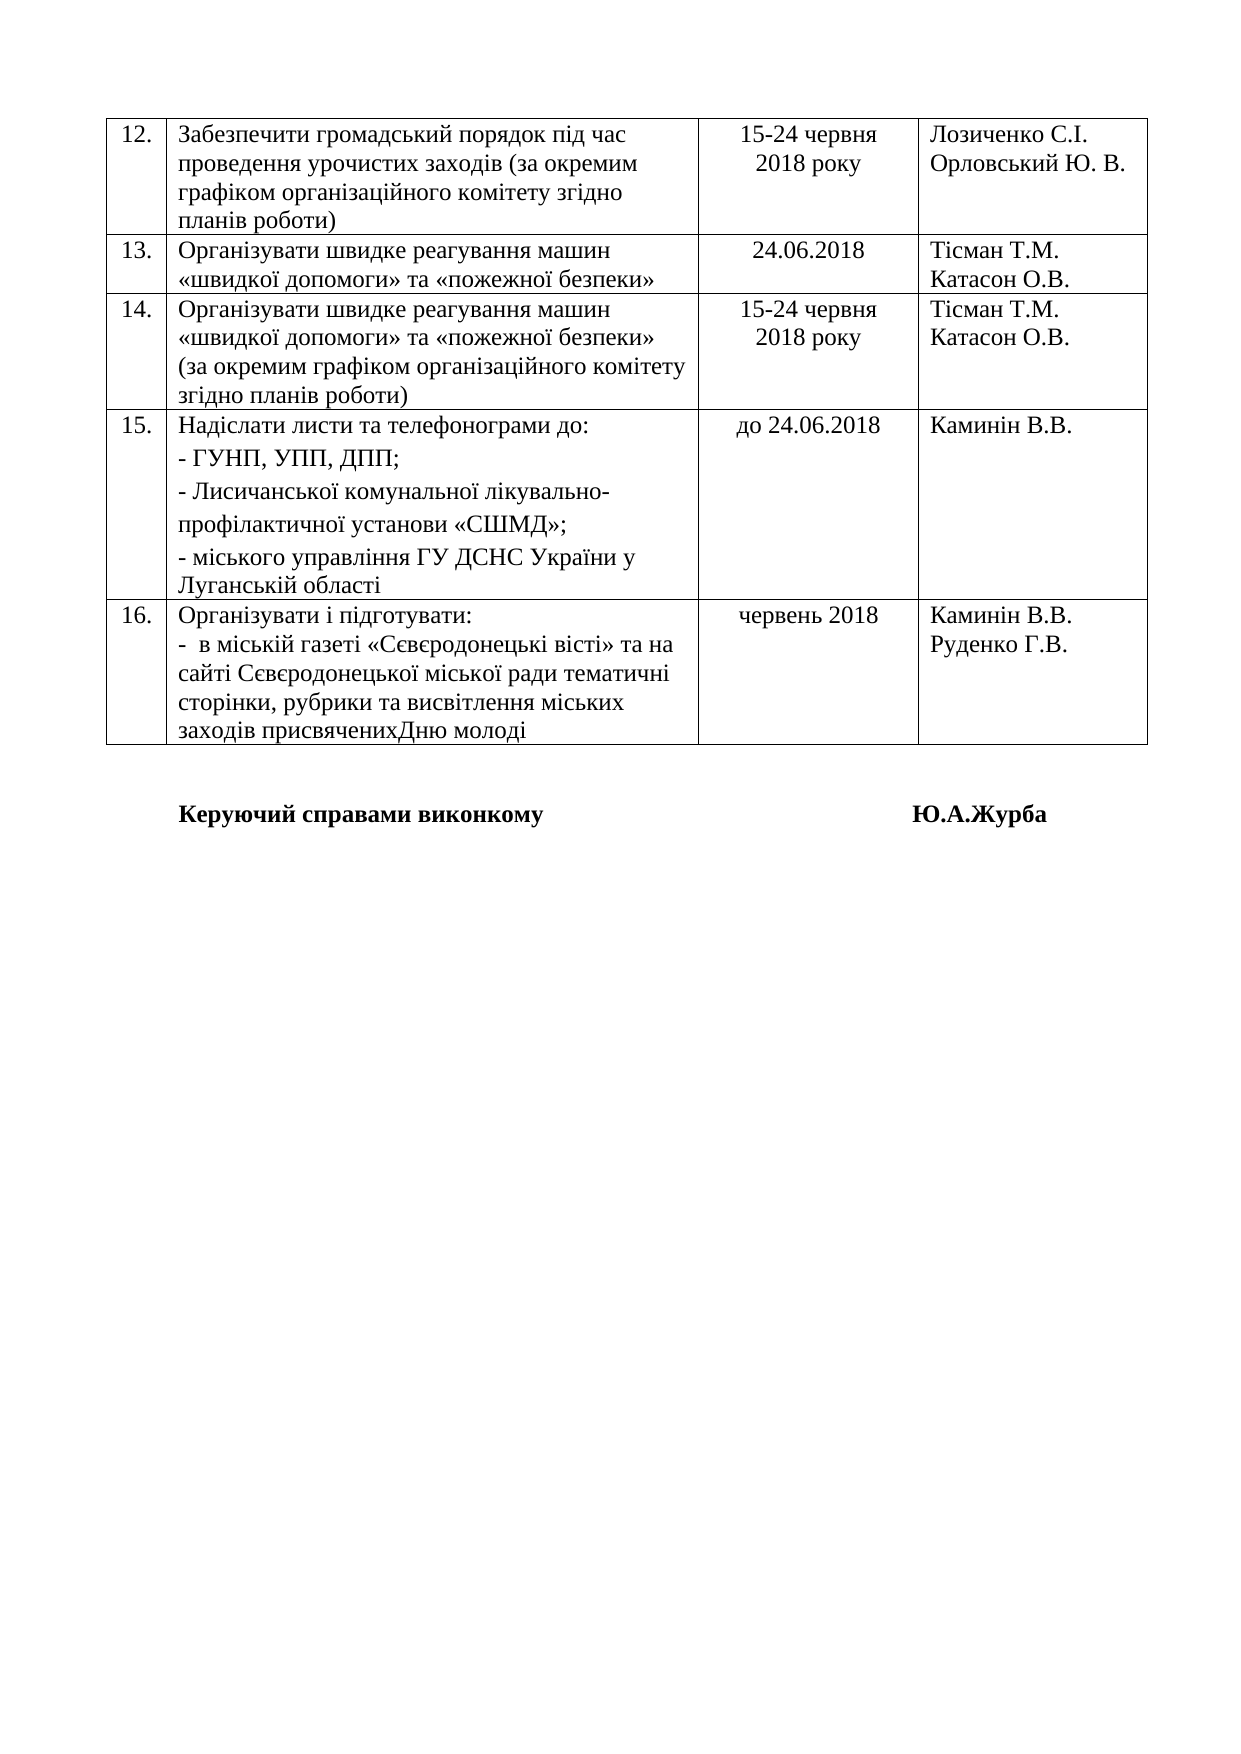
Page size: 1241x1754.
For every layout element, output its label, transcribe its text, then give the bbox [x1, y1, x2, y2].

table_cell Тісман Т.М. Катасон О.В. [919, 294, 1147, 409]
text Керуючий справами виконкому Ю.А.Журба [44, 799, 1181, 828]
table_cell 24.06.2018 [699, 235, 918, 293]
table_cell 15. [107, 410, 166, 599]
table_cell Каминін В.В. [919, 410, 1147, 599]
table_cell 12. [107, 119, 166, 234]
table_cell 16. [107, 600, 166, 744]
table_cell до 24.06.2018 [699, 410, 918, 599]
table_cell червень 2018 [699, 600, 918, 744]
table_cell 13. [107, 235, 166, 293]
table_cell Тісман Т.М. Катасон О.В. [919, 235, 1147, 293]
table_cell 14. [107, 294, 166, 409]
table_cell Забезпечити громадський порядок під час проведення урочистих заходів (за окремим графіком організаційного комітету згідно планів роботи) [167, 119, 698, 234]
table_cell 15-24 червня 2018 року [699, 294, 918, 409]
table_cell Організувати швидке реагування машин «швидкої допомоги» та «пожежної безпеки» (за окремим графіком організаційного комітету згідно планів роботи) [167, 294, 698, 409]
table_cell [919, 119, 1147, 234]
table_cell Надіслати листи та телефонограми до: - ГУНП, УПП, ДПП; - Лисичанської комунальної лікувально-профілактичної установи «СШМД»; - міського управління ГУ ДСНС України у Луганській області [167, 410, 698, 599]
table_cell 15-24 червня 2018 року [699, 119, 918, 234]
table_cell Організувати швидке реагування машин «швидкої допомоги» та «пожежної безпеки» [167, 235, 698, 293]
table_cell Каминін В.В. Руденко Г.В. [919, 600, 1147, 744]
table_cell Організувати і підготувати: - в міській газеті «Сєвєродонецькі вісті» та на сайті Сєвєродонецької міської ради тематичні сторінки, рубрики та висвітлення міських заходів присвяченихДню молоді [167, 600, 698, 744]
